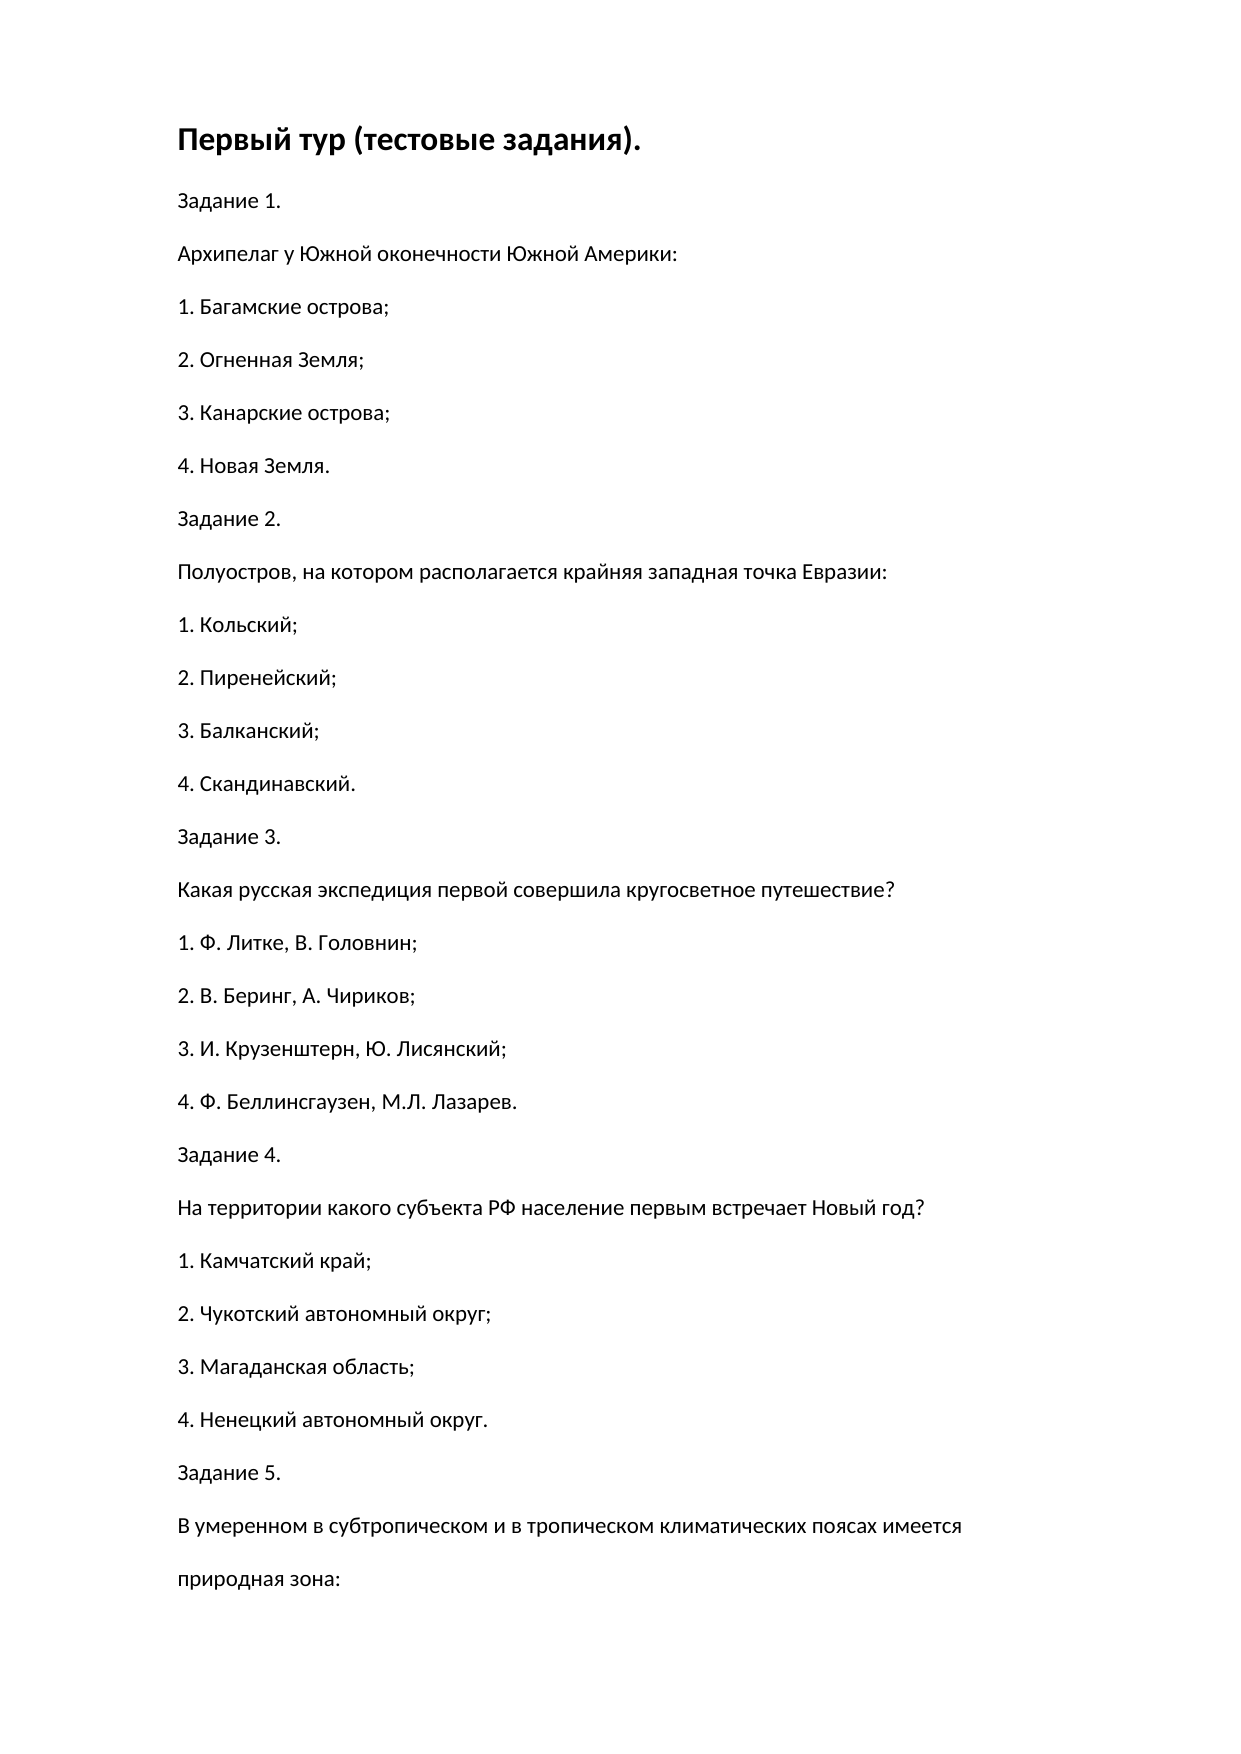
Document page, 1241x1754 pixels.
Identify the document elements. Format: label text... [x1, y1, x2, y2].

text Задание 5. [177, 1458, 1152, 1486]
text 3. Магаданская область; [177, 1352, 1152, 1380]
text 1. Камчатский край; [177, 1246, 1152, 1274]
text 4. Ненецкий автономный округ. [177, 1405, 1152, 1433]
text 1. Ф. Литке, В. Головнин; [177, 928, 1152, 956]
text природная зона: [177, 1564, 1152, 1592]
text Задание 1. [177, 186, 1152, 214]
text В умеренном в субтропическом и в тропическом климатических поясах имеется [177, 1511, 1152, 1539]
text 4. Ф. Беллинсгаузен, М.Л. Лазарев. [177, 1087, 1152, 1115]
text Полуостров, на котором располагается крайняя западная точка Евразии: [177, 557, 1152, 585]
text Какая русская экспедиция первой совершила кругосветное путешествие? [177, 875, 1152, 903]
text 4. Скандинавский. [177, 769, 1152, 797]
text 4. Новая Земля. [177, 451, 1152, 479]
text 2. Огненная Земля; [177, 345, 1152, 373]
text 1. Кольский; [177, 610, 1152, 638]
text 3. И. Крузенштерн, Ю. Лисянский; [177, 1034, 1152, 1062]
text 2. Пиренейский; [177, 663, 1152, 691]
text Архипелаг у Южной оконечности Южной Америки: [177, 239, 1152, 267]
text Задание 3. [177, 822, 1152, 850]
text 3. Балканский; [177, 716, 1152, 744]
text Задание 4. [177, 1140, 1152, 1168]
text 2. Чукотский автономный округ; [177, 1299, 1152, 1327]
text Первый тур (тестовые задания). [177, 118, 1152, 159]
text 3. Канарские острова; [177, 398, 1152, 426]
text На территории какого субъекта РФ население первым встречает Новый год? [177, 1193, 1152, 1221]
text 1. Багамские острова; [177, 292, 1152, 320]
text 2. В. Беринг, А. Чириков; [177, 981, 1152, 1009]
text Задание 2. [177, 504, 1152, 532]
